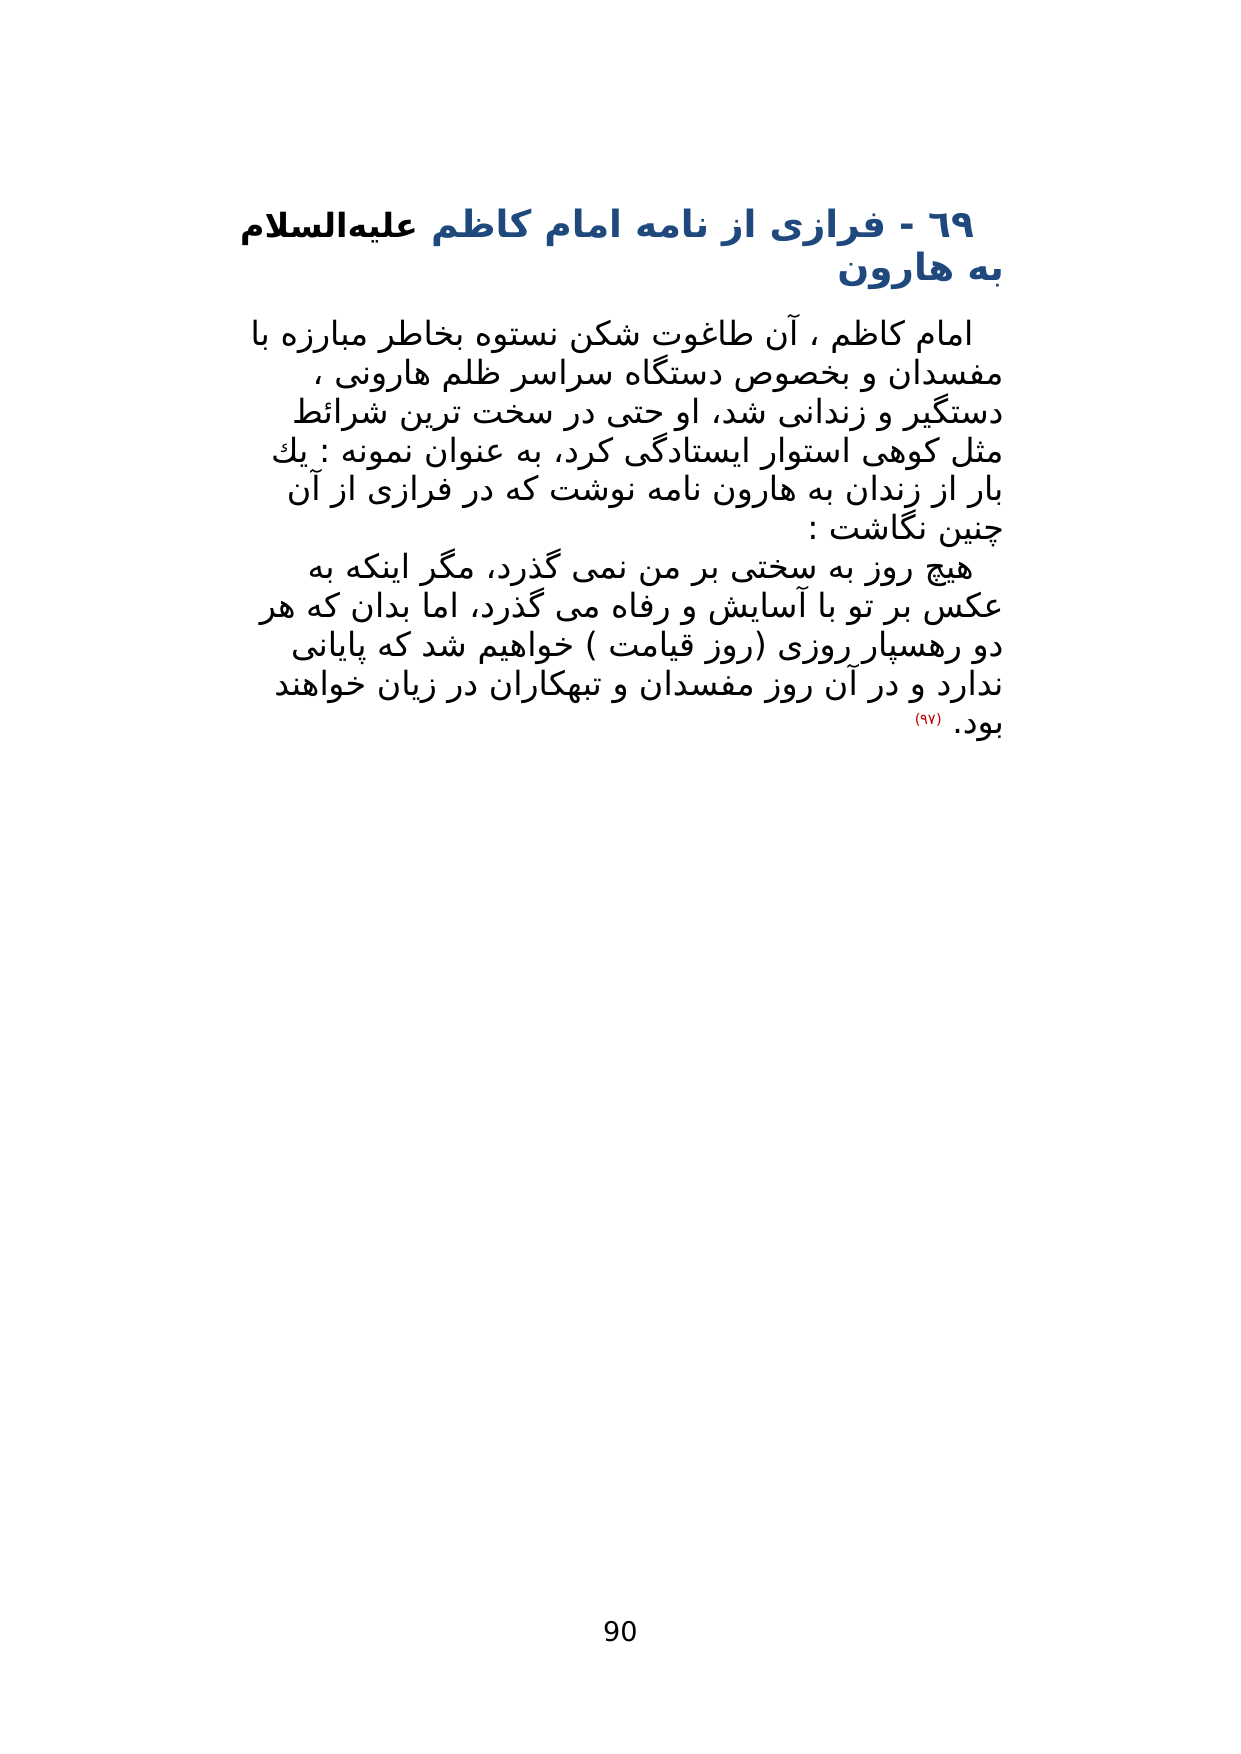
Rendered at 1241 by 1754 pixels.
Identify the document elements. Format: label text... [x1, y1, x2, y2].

text امام كاظم ، آن طاغوت شكن نستوه بخاطر مبارزه با مفسدان و بخصوص دستگاه سراسر ظلم هارونى ، دستگير و زندانى شد، او حتى در سخت ترين شرائط مثل كوهى استوار ايستادگى كرد، به عنوان نمونه : يك بار از زندان به هارون نامه نوشت كه در فرازى از آن چنين نگاشت : [236, 314, 1004, 548]
subtitle ٦٩ - فرازى از نامه امام كاظم عليه‌السلام به هارون [236, 202, 1004, 289]
text هيچ روز به سختى بر من نمى گذرد، مگر اينكه به عكس بر تو با آسايش و رفاه مى گذرد، اما بدان كه هر دو رهسپار روزى (روز قيامت ) خواهيم شد كه پايانى ندارد و در آن روز مفسدان و تبهكاران در زيان خواهند بود. (٩٧) [236, 548, 1004, 742]
